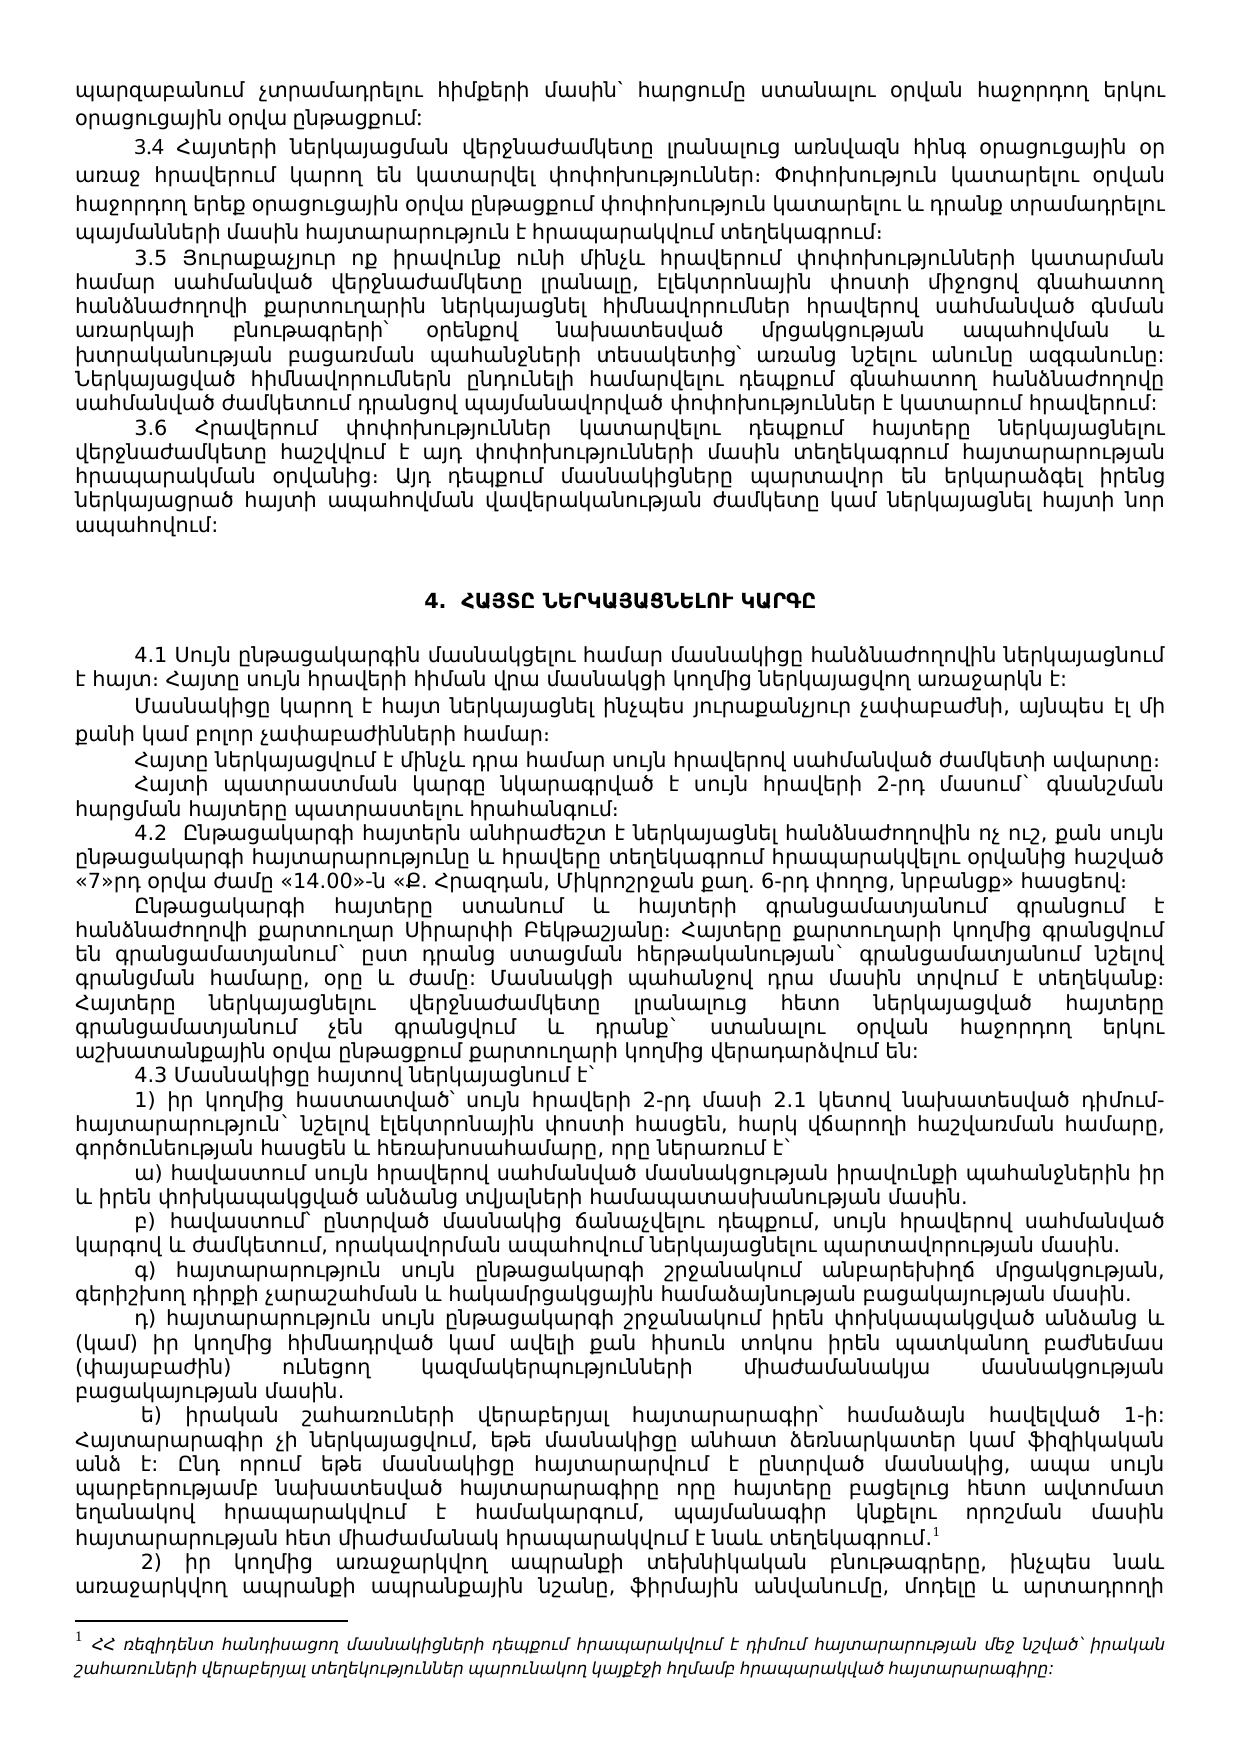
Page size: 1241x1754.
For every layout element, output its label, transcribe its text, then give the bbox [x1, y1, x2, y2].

text գ) հայտարարություն սույն ընթացակարգի շրջանակում անբարեխիղճ մրցակցության, գերիշխող դիրքի չարաշահման և հակամրցակցային համաձայնության բացակայության մասին. [75, 1258, 1165, 1306]
text 4.3 Մասնակիցը հայտով ներկայացնում է` [75, 1063, 1165, 1088]
text 4.2 Ընթացակարգի հայտերն անհրաժեշտ է ներկայացնել հանձնաժողովին ոչ ուշ, քան սույն ընթացակարգի հայտարարությունը և հրավերը տեղեկագրում հրապարակվելու օրվանից հաշված «7»րդ օրվա ժամը «14.00»-ն «Ք. Հրազդան, Միկրոշրջան քաղ. 6-րդ փողոց, նրբանցք» հասցեով։ [75, 821, 1165, 894]
text Հայտի պատրաստման կարգը նկարագրված է սույն հրավերի 2-րդ մասում` գնանշման հարցման հայտերը պատրաստելու հրահանգում։ [75, 772, 1165, 821]
text 4. ՀԱՅՏԸ ՆԵՐԿԱՅԱՑՆԵԼՈՒ ԿԱՐԳԸ [75, 589, 1165, 614]
text Ընթացակարգի հայտերը ստանում և հայտերի գրանցամատյանում գրանցում է հանձնաժողովի քարտուղար Սիրարփի Բեկթաշյանը։ Հայտերը քարտուղարի կողմից գրանցվում են գրանցամատյանում` ըստ դրանց ստացման հերթականության` գրանցամատյանում նշելով գրանցման համարը, օրը և ժամը: Մասնակցի պահանջով դրա մասին տրվում է տեղեկանք։ Հայտերը ներկայացնելու վերջնաժամկետը լրանալուց հետո ներկայացված հայտերը գրանցամատյանում չեն գրանցվում և դրանք` ստանալու օրվան հաջորդող երկու աշխատանքային օրվա ընթացքում քարտուղարի կողմից վերադարձվում են: [75, 894, 1165, 1063]
text Հայտը ներկայացվում է մինչև դրա համար սույն հրավերով սահմանված ժամկետի ավարտը։ [75, 748, 1165, 772]
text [75, 1550, 1165, 1599]
text 3.6 Հրավերում փոփոխություններ կատարվելու դեպքում հայտերը ներկայացնելու վերջնաժամկետը հաշվվում է այդ փոփոխությունների մասին տեղեկագրում հայտարարության հրապարակման օրվանից։ Այդ դեպքում մասնակիցները պարտավոր են երկարաձգել իրենց ներկայացրած հայտի ապահովման վավերականության ժամկետը կամ ներկայացնել հայտի նոր ապահովում: [75, 416, 1165, 537]
text դ) հայտարարություն սույն ընթացակարգի շրջանակում իրեն փոխկապակցված անձանց և (կամ) իր կողմից հիմնադրված կամ ավելի քան հիսուն տոկոս իրեն պատկանող բաժնեմաս (փայաբաժին) ունեցող կազմակերպությունների միաժամանակյա մասնակցության բացակայության մասին. [75, 1306, 1165, 1403]
text ա) հավաստում սույն հրավերով սահմանված մասնակցության իրավունքի պահանջներին իր և իրեն փոխկապակցված անձանց տվյալների համապատասխանության մասին. [75, 1161, 1165, 1209]
text 4.1 Սույն ընթացակարգին մասնակցելու համար մասնակիցը հանձնաժողովին ներկայացնում է հայտ։ Հայտը սույն հրավերի հիման վրա մասնակցի կողմից ներկայացվող առաջարկն է: [75, 643, 1165, 691]
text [75, 75, 1165, 132]
text 3.5 Յուրաքաչյուր ոք իրավունք ունի մինչև հրավերում փոփոխությունների կատարման համար սահմանված վերջնաժամկետը լրանալը, էլեկտրոնային փոստի միջոցով գնահատող հանձնաժողովի քարտուղարին ներկայացնել հիմնավորումներ հրավերով սահմանված գնման առարկայի բնութագրերի՝ օրենքով նախատեսված մրցակցության ապահովման և խտրականության բացառման պահանջների տեսակետից՝ առանց նշելու անունը ազգանունը: Ներկայացված հիմնավորումներն ընդունելի համարվելու դեպքում գնահատող հանձնաժողովը սահմանված ժամկետում դրանցով պայմանավորված փոփոխություններ է կատարում հրավերում: [75, 246, 1165, 416]
text 1) իր կողմից հաստատված՝ սույն հրավերի 2-րդ մասի 2.1 կետով նախատեսված դիմում-հայտարարություն` նշելով էլեկտրոնային փոստի հասցեն, հարկ վճարողի հաշվառման համարը, գործունեության հասցեն և հեռախոսահամարը, որը ներառում է` [75, 1088, 1165, 1161]
text ե) իրական շահառուների վերաբերյալ հայտարարագիր՝ համաձայն հավելված 1-ի: Հայտարարագիր չի ներկայացվում, եթե մասնակիցը անհատ ձեռնարկատեր կամ ֆիզիկական անձ է: Ընդ որում եթե մասնակիցը հայտարարվում է ընտրված մասնակից, ապա սույն պարբերությամբ նախատեսված հայտարարագիրը որը հայտերը բացելուց հետո ավտոմատ եղանակով հրապարակվում է համակարգում, պայմանագիր կնքելու որոշման մասին հայտարարության հետ միաժամանակ հրապարակվում է նաև տեղեկագրում․ [75, 1403, 1165, 1550]
text բ) հավաստում՝ ընտրված մասնակից ճանաչվելու դեպքում, սույն հրավերով սահմանված կարգով և ժամկետում, որակավորման ապահովում ներկայացնելու պարտավորության մասին. [75, 1209, 1165, 1258]
text Մասնակիցը կարող է հայտ ներկայացնել ինչպես յուրաքանչյուր չափաբաժնի, այնպես էլ մի քանի կամ բոլոր չափաբաժինների համար։ [75, 691, 1165, 748]
text 3.4 Հայտերի ներկայացման վերջնաժամկետը լրանալուց առնվազն հինգ օրացուցային օր առաջ հրավերում կարող են կատարվել փոփոխություններ։ Փոփոխություն կատարելու օրվան հաջորդող երեք օրացուցային օրվա ընթացքում փոփոխություն կատարելու և դրանք տրամադրելու պայմանների մասին հայտարարություն է հրապարակվում տեղեկագրում։ [75, 132, 1165, 246]
